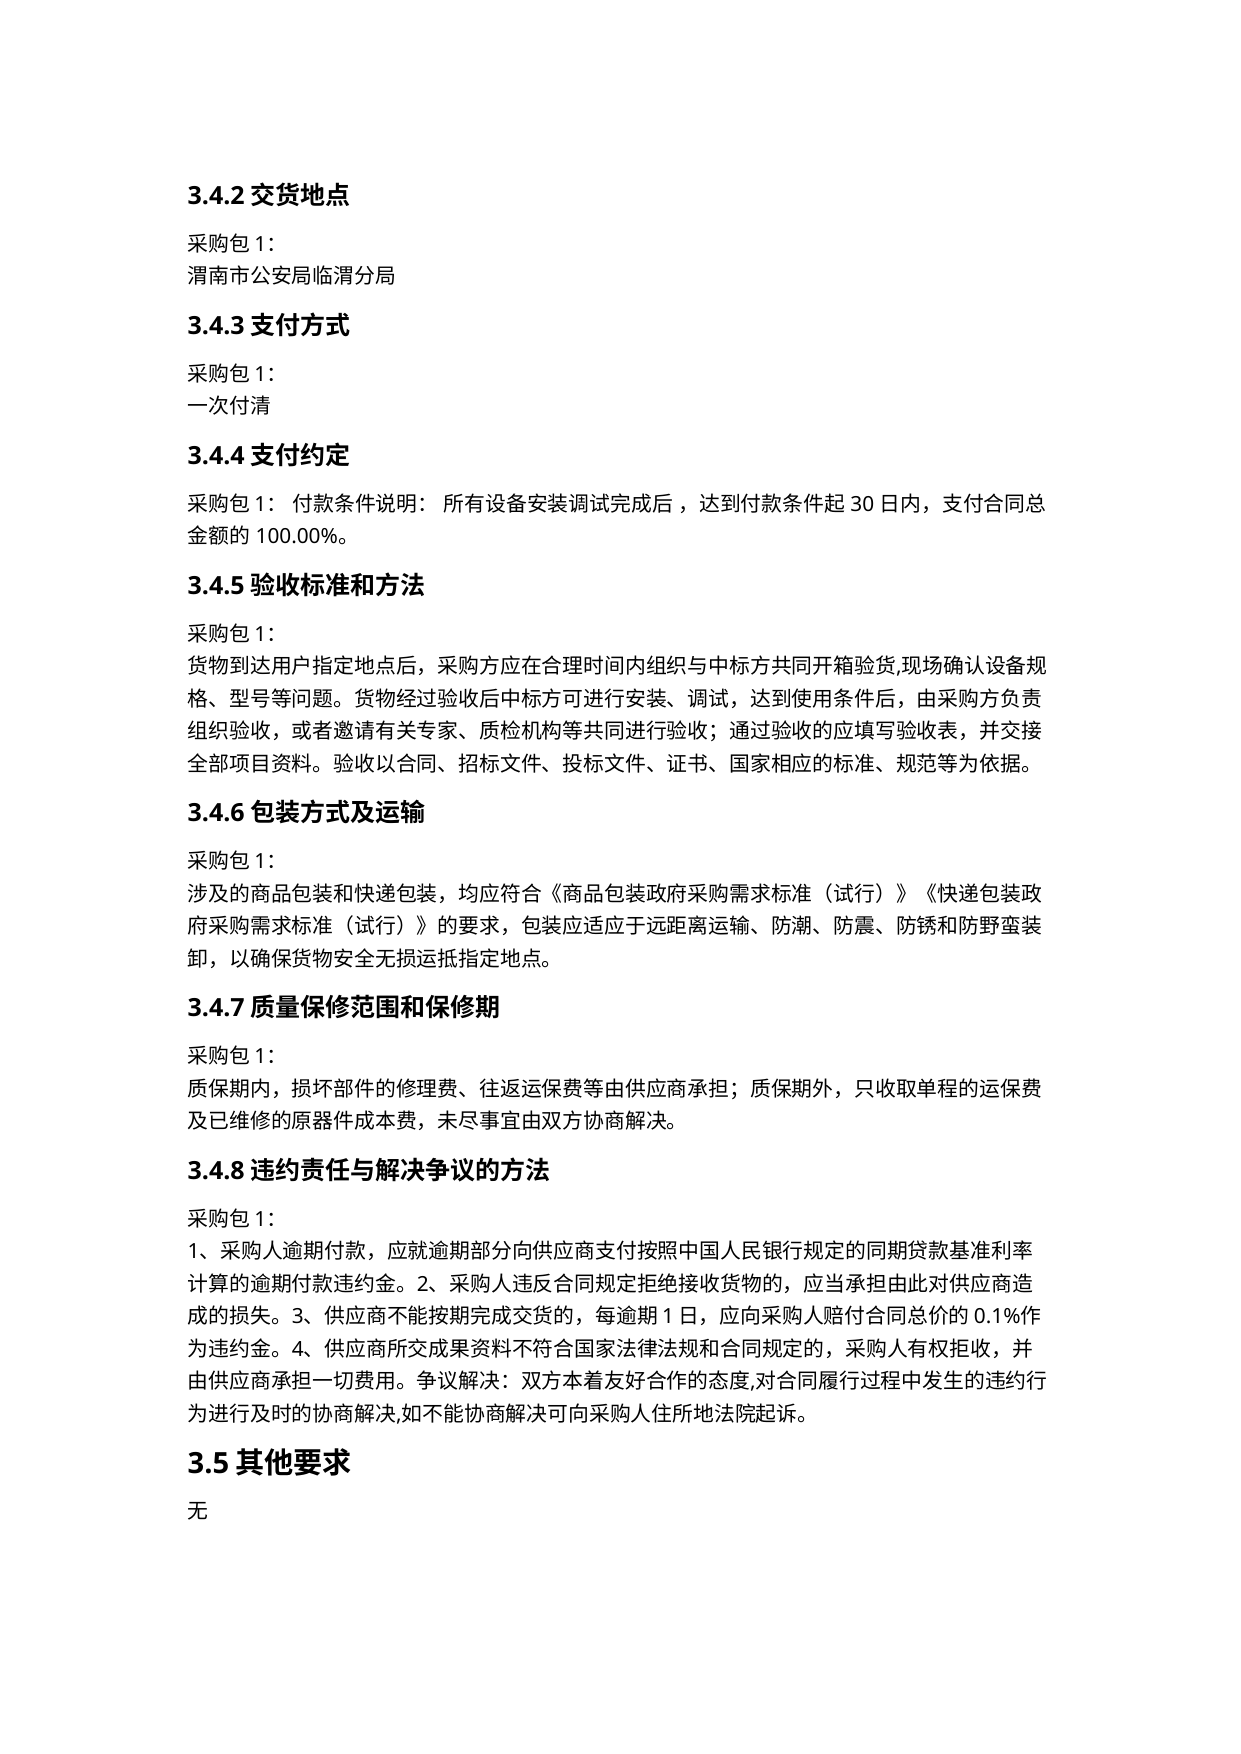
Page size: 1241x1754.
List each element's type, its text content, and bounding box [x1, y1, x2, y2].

text 3.4.7质量保修范围和保修期 [187, 974, 1053, 1039]
text 采购包1： [187, 844, 1053, 877]
text 1、采购人逾期付款，应就逾期部分向供应商支付按照中国人民银行规定的同期贷款基准利率计算的逾期付款违约金。2、采购人违反合同规定拒绝接收货物的，应当承担由此对供应商造成的损失。3、供应商不能按期完成交货的，每逾期1日，应向采购人赔付合同总价的0.1%作为违约金。4、供应商所交成果资料不符合国家法律法规和合同规定的，采购人有权拒收，并由供应商承担一切费用。争议解决：双方本着友好合作的态度,对合同履行过程中发生的违约行为进行及时的协商解决,如不能协商解决可向采购人住所地法院起诉。 [187, 1234, 1053, 1429]
text 采购包1： [187, 1202, 1053, 1234]
text 采购包1： [187, 357, 1053, 389]
text 货物到达用户指定地点后，采购方应在合理时间内组织与中标方共同开箱验货,现场确认设备规格、型号等问题。货物经过验收后中标方可进行安装、调试，达到使用条件后，由采购方负责组织验收，或者邀请有关专家、质检机构等共同进行验收；通过验收的应填写验收表，并交接全部项目资料。验收以合同、招标文件、投标文件、证书、国家相应的标准、规范等为依据。 [187, 649, 1053, 779]
text 3.4.4支付约定 [187, 422, 1053, 487]
text 3.4.5验收标准和方法 [187, 552, 1053, 617]
text 采购包1： [187, 227, 1053, 259]
text 一次付清 [187, 389, 1053, 422]
text 质保期内，损坏部件的修理费、往返运保费等由供应商承担；质保期外，只收取单程的运保费及已维修的原器件成本费，未尽事宜由双方协商解决。 [187, 1072, 1053, 1137]
text 3.4.3支付方式 [187, 292, 1053, 357]
text 3.4.2交货地点 [187, 162, 1053, 227]
text 采购包1： [187, 617, 1053, 649]
text 渭南市公安局临渭分局 [187, 259, 1053, 292]
text 3.4.6包装方式及运输 [187, 779, 1053, 844]
text 涉及的商品包装和快递包装，均应符合《商品包装政府采购需求标准（试行）》《快递包装政府采购需求标准（试行）》的要求，包装应适应于远距离运输、防潮、防震、防锈和防野蛮装卸，以确保货物安全无损运抵指定地点。 [187, 877, 1053, 974]
text 采购包1： [187, 1039, 1053, 1072]
text 无 [187, 1494, 1053, 1527]
text 采购包1： 付款条件说明： 所有设备安装调试完成后 ，达到付款条件起 30 日内，支付合同总金额的 100.00%。 [187, 487, 1053, 552]
text 3.5其他要求 [187, 1429, 1053, 1494]
text 3.4.8违约责任与解决争议的方法 [187, 1137, 1053, 1202]
